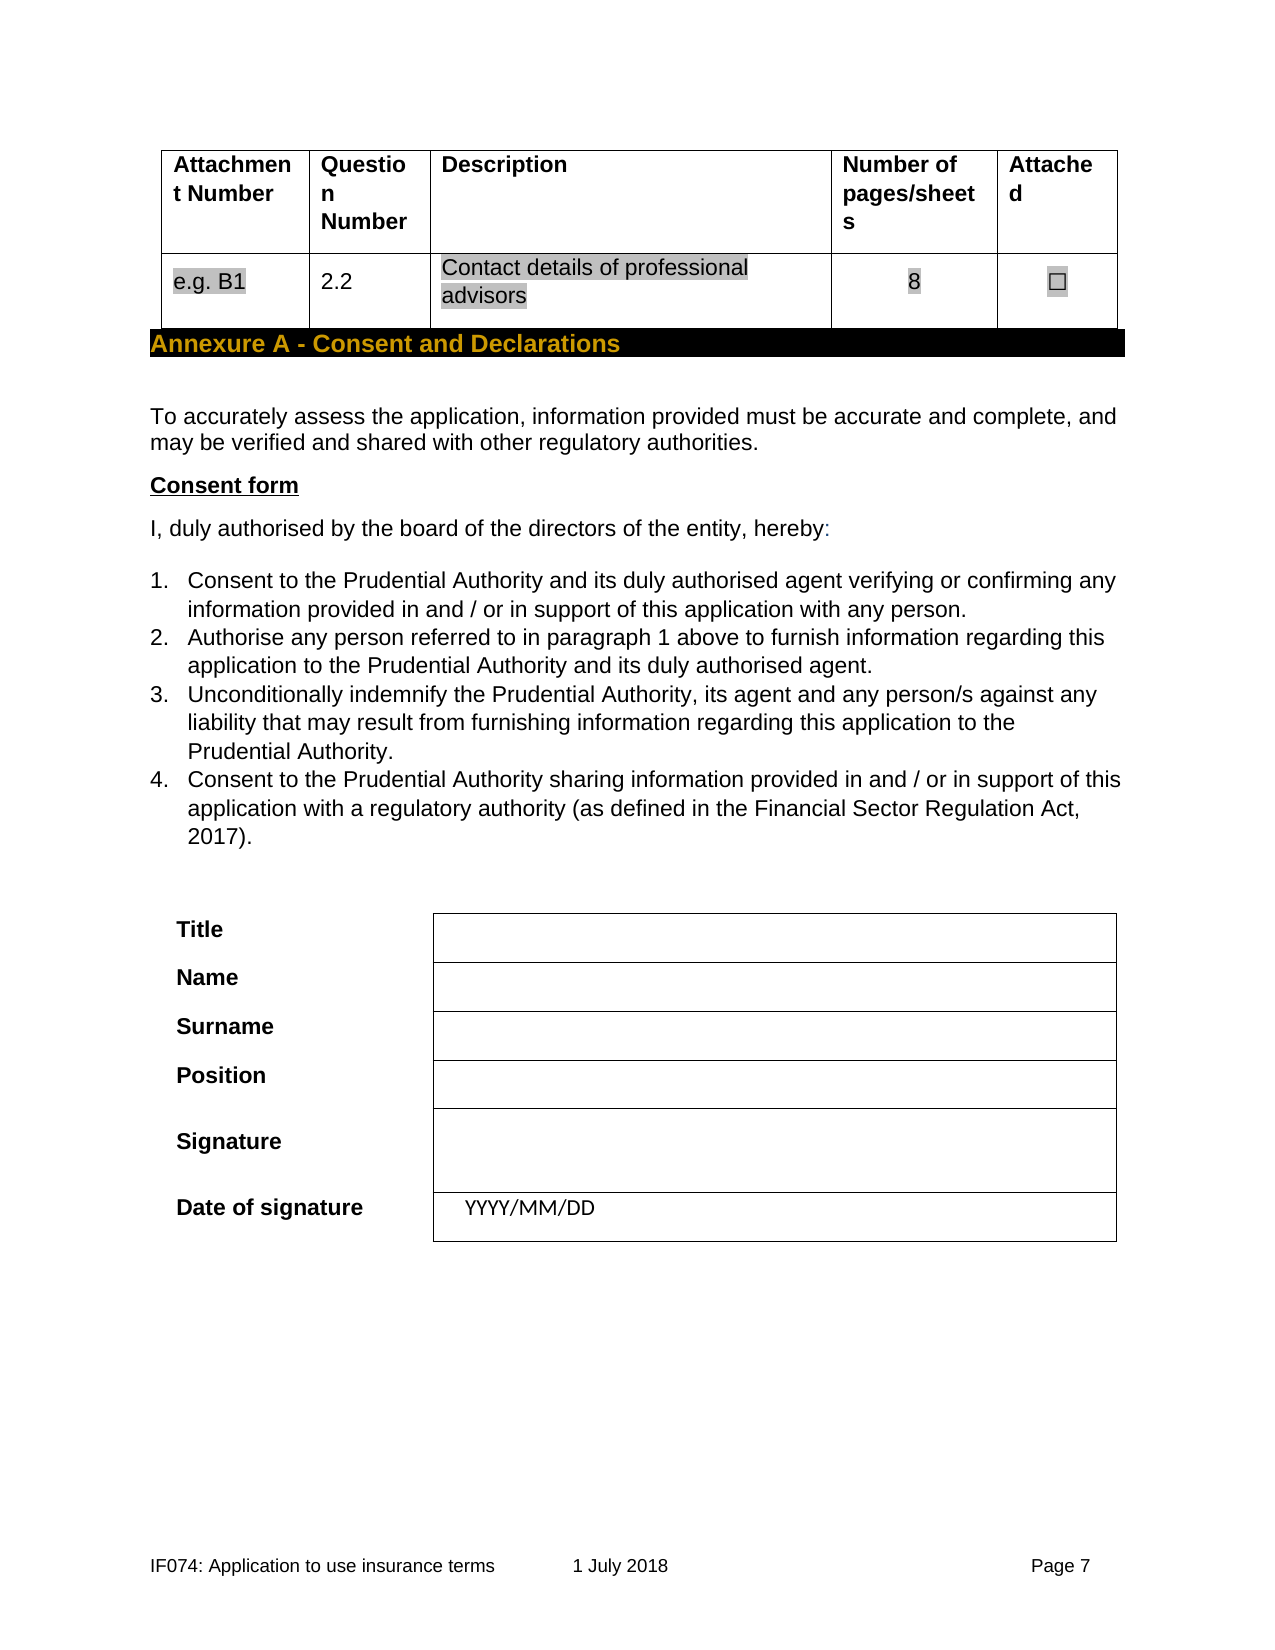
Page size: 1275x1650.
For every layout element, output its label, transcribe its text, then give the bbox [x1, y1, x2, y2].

list Consent to the Prudential Authority and its duly authorised agent verifying or confirming any information provided in and / or in support of this application with any person. [150, 567, 1125, 622]
text To accurately assess the application, information provided must be accurate and complete, and may be verified and shared with other regulatory authorities. [150, 403, 1125, 456]
table_header Question Number [310, 151, 430, 253]
table_header Description [431, 151, 831, 253]
table_cell [434, 1109, 1116, 1192]
table_cell Name [161, 962, 433, 1011]
table_cell Surname [161, 1011, 433, 1059]
table_cell [998, 254, 1117, 328]
table_header Attachment Number [162, 151, 309, 253]
table_cell [434, 1061, 1116, 1108]
table_header Number of pages/sheets [832, 151, 997, 253]
table_cell Position [161, 1060, 433, 1108]
table_cell e.g. B1 [162, 254, 309, 328]
table_cell Signature [161, 1108, 433, 1192]
table_cell [434, 1012, 1116, 1059]
table_cell Contact details of professional advisors [431, 254, 831, 328]
table_cell 8 [832, 254, 997, 328]
subtitle Annexure A - Consent and Declarations [150, 329, 1125, 357]
table_header Title [161, 913, 433, 962]
table_cell YYYY/MM/DD [434, 1193, 1116, 1241]
table_header Attached [998, 151, 1117, 253]
text Consent form [150, 472, 1125, 498]
text I, duly authorised by the board of the directors of the entity, hereby: [150, 515, 1125, 542]
table_cell 2.2 [310, 254, 430, 328]
table_cell [434, 963, 1116, 1011]
table_cell Date of signature [161, 1192, 433, 1241]
table_header [434, 914, 1116, 962]
list Authorise any person referred to in paragraph 1 above to furnish information regarding this application to the Prudential Authority and its duly authorised agent. [150, 624, 1125, 679]
list Consent to the Prudential Authority sharing information provided in and / or in support of this application with a regulatory authority (as defined in the Financial Sector Regulation Act, 2017). [150, 766, 1125, 849]
list Unconditionally indemnify the Prudential Authority, its agent and any person/s against any liability that may result from furnishing information regarding this application to the Prudential Authority. [150, 681, 1125, 764]
